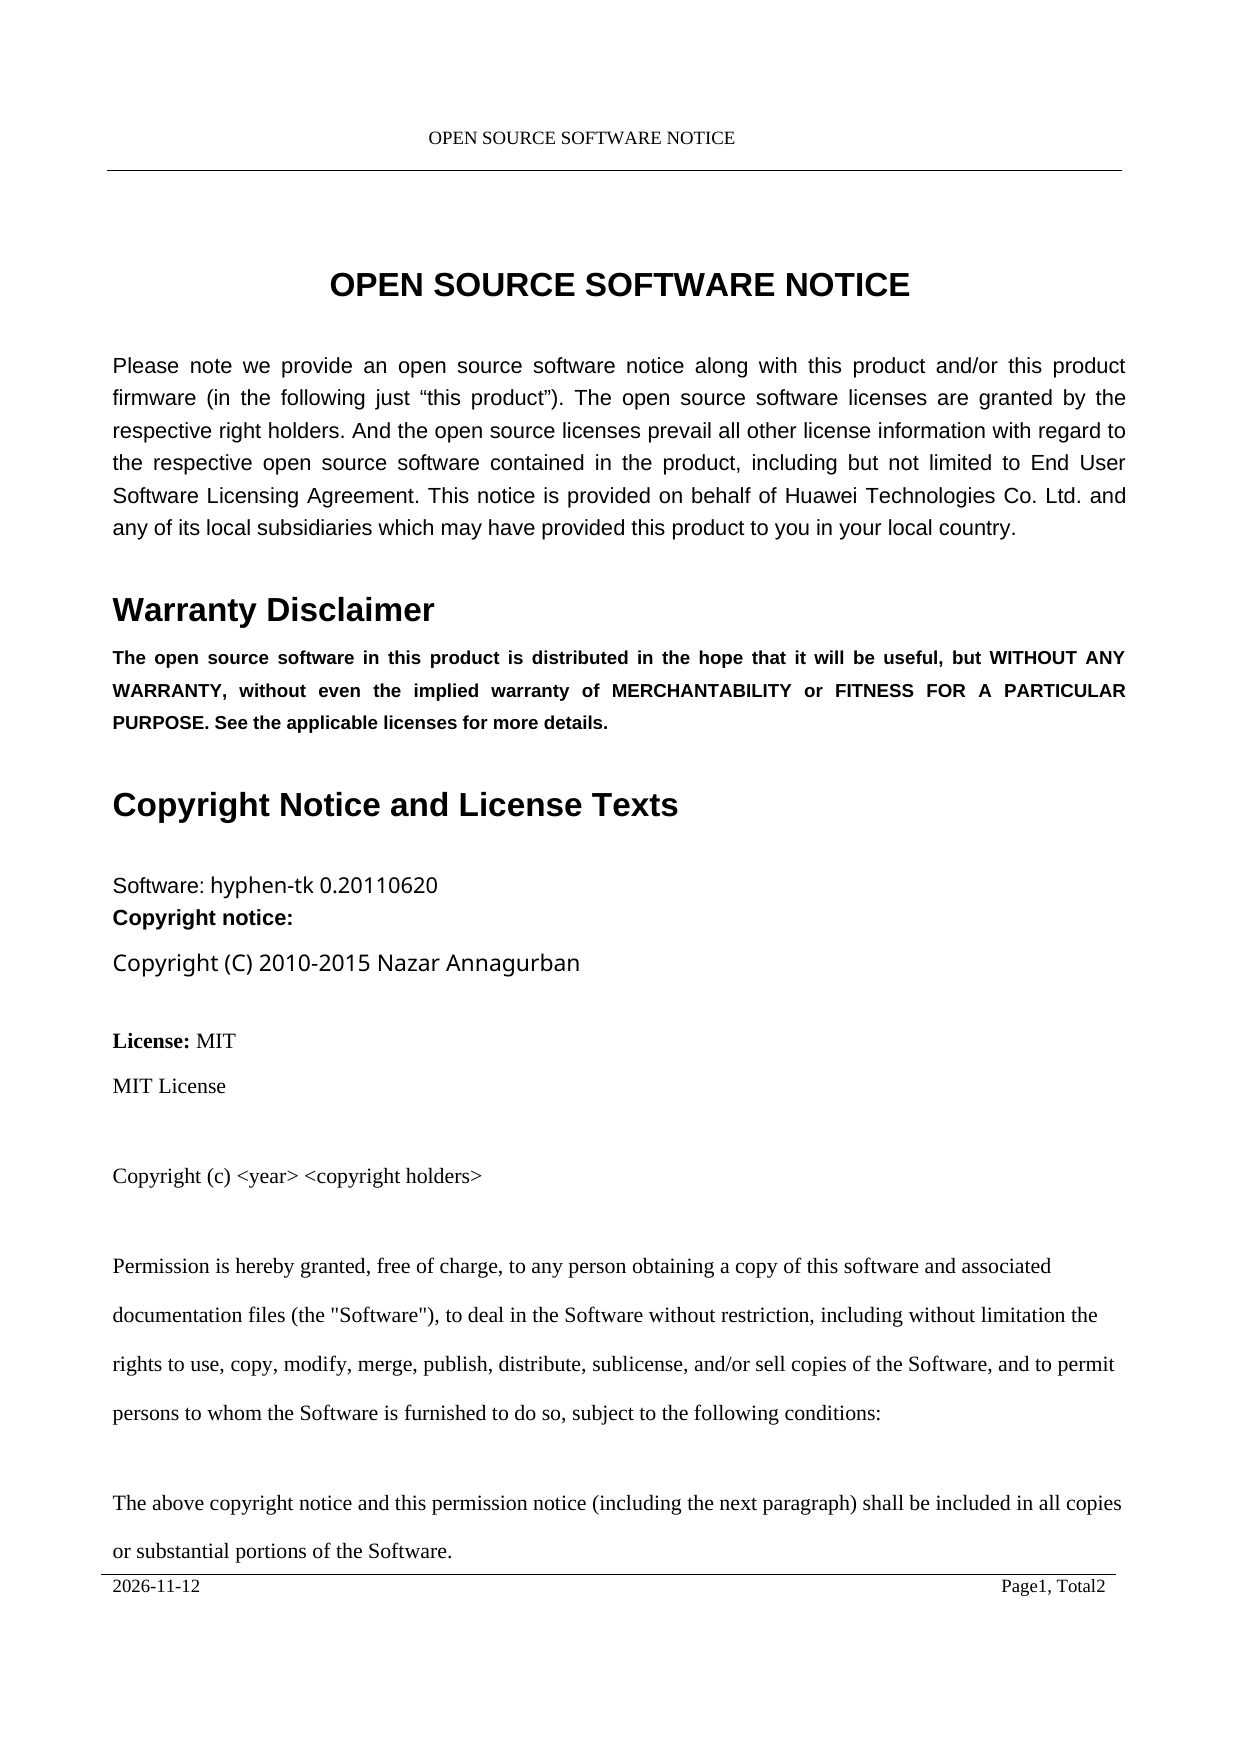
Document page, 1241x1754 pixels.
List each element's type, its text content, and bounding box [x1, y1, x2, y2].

text License: MIT [112, 1024, 1128, 1057]
text The above copyright notice and this permission notice (including the next paragraph) shall be included in all copies or substantial portions of the Software. [112, 1486, 1128, 1567]
text Copyright Notice and License Texts [112, 771, 1128, 836]
text Warranty Disclaimer [112, 576, 1128, 641]
text Software: hyphen-tk 0.20110620 [112, 869, 1128, 901]
text Copyright (c) <year> <copyright holders> [112, 1159, 1128, 1192]
text Copyright (C) 2010-2015 Nazar Annagurban [112, 947, 1128, 979]
text Permission is hereby granted, free of charge, to any person obtaining a copy of this software and associated documentation files (the "Software"), to deal in the Software without restriction, including without limitation the rights to use, copy, modify, merge, publish, distribute, sublicense, and/or sell copies of the Software, and to permit persons to whom the Software is furnished to do so, subject to the following conditions: [112, 1250, 1128, 1428]
text MIT License [112, 1069, 1128, 1102]
text Please note we provide an open source software notice along with this product and/or this product firmware (in the following just “this product”). The open source software licenses are granted by the respective right holders. And the open source licenses prevail all other license information with regard to the respective open source software contained in the product, including but not limited to End User Software Licensing Agreement. This notice is provided on behalf of Huawei Technologies Co. Ltd. and any of its local subsidiaries which may have provided this product to you in your local country. [112, 349, 1128, 544]
text Copyright notice: [112, 901, 1128, 934]
text OPEN SOURCE SOFTWARE NOTICE [112, 251, 1128, 316]
text The open source software in this product is distributed in the hope that it will be useful, but WITHOUT ANY WARRANTY, without even the implied warranty of MERCHANTABILITY or FITNESS FOR A PARTICULAR PURPOSE. See the applicable licenses for more details. [112, 641, 1128, 739]
